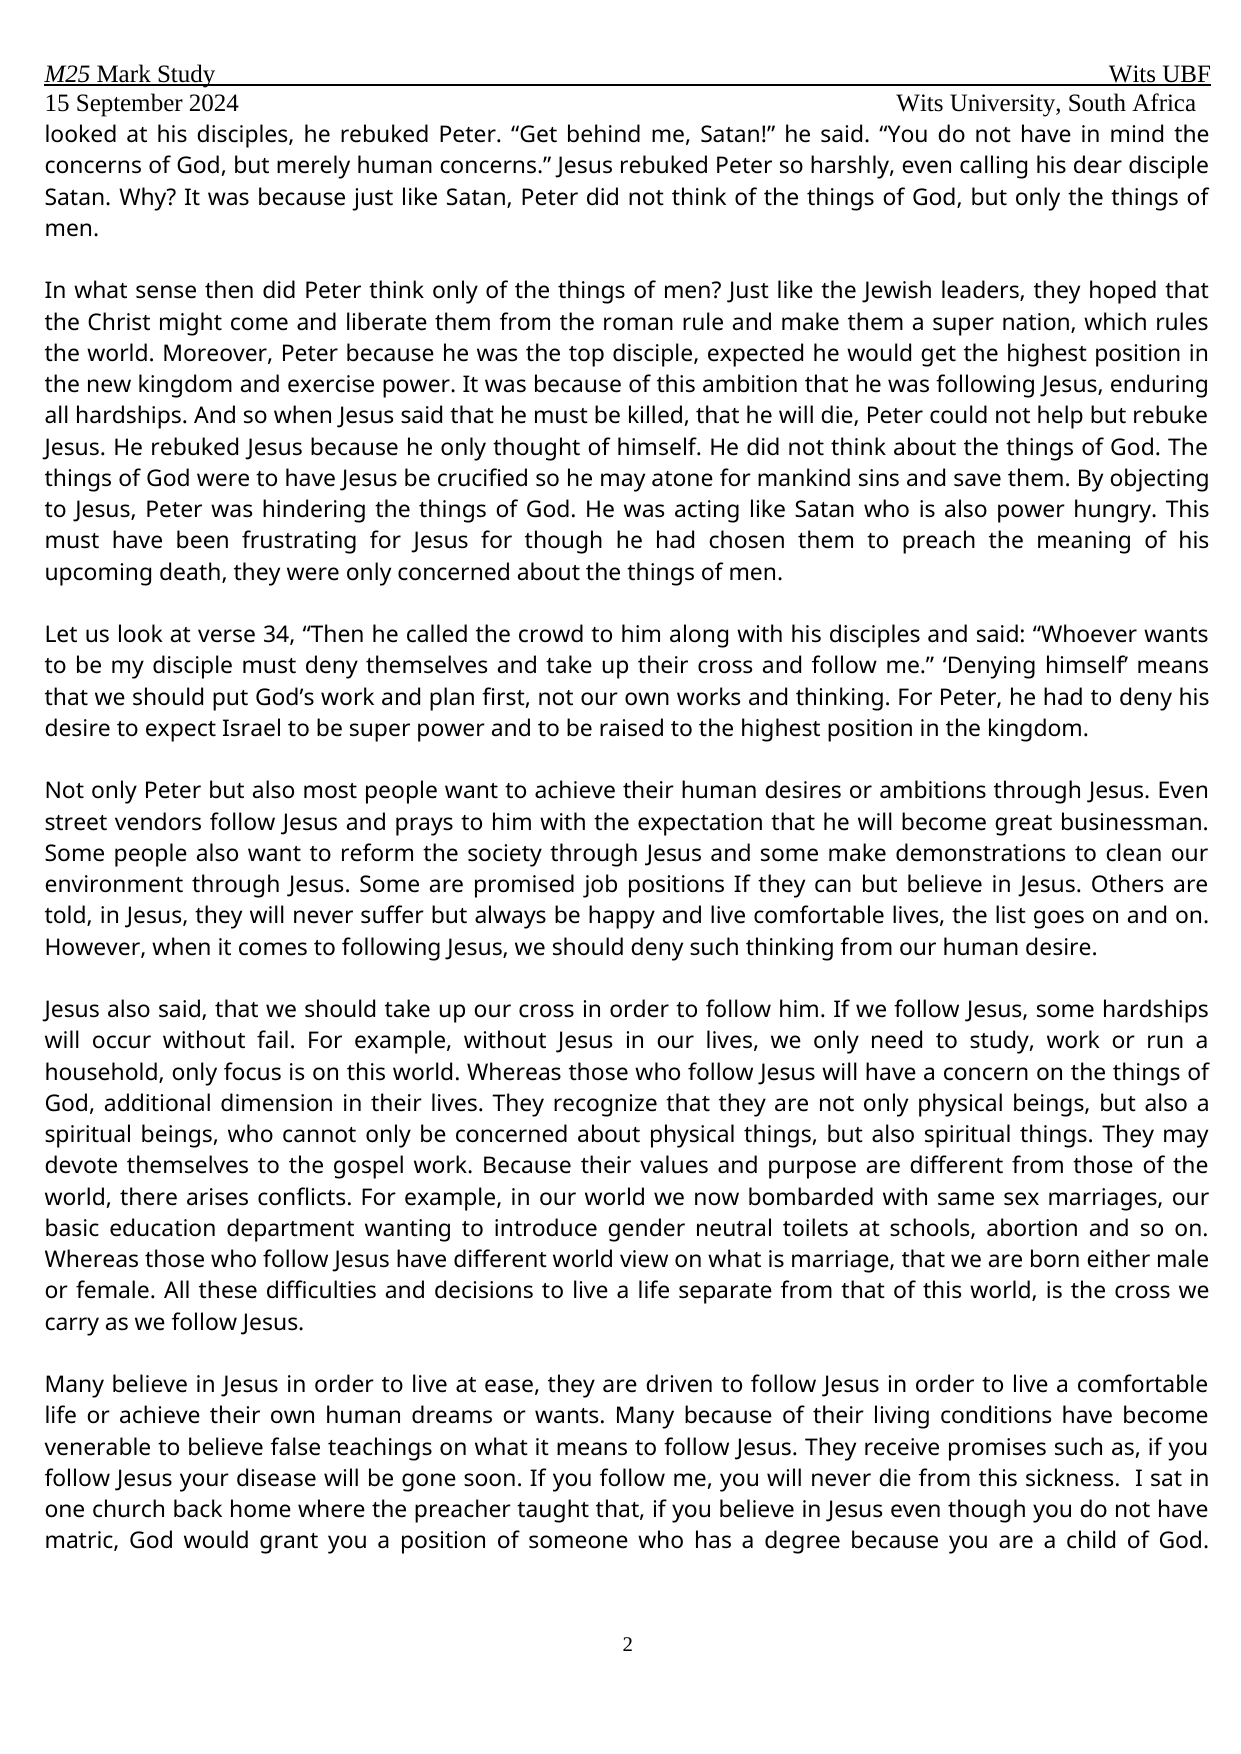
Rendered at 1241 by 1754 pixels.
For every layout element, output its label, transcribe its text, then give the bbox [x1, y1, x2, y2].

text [44, 118, 1211, 243]
text In what sense then did Peter think only of the things of men? Just like the Jewish leaders, they hoped that the Christ might come and liberate them from the roman rule and make them a super nation, which rules the world. Moreover, Peter because he was the top disciple, expected he would get the highest position in the new kingdom and exercise power. It was because of this ambition that he was following Jesus, enduring all hardships. And so when Jesus said that he must be killed, that he will die, Peter could not help but rebuke Jesus. He rebuked Jesus because he only thought of himself. He did not think about the things of God. The things of God were to have Jesus be crucified so he may atone for mankind sins and save them. By objecting to Jesus, Peter was hindering the things of God. He was acting like Satan who is also power hungry. This must have been frustrating for Jesus for though he had chosen them to preach the meaning of his upcoming death, they were only concerned about the things of men. [44, 274, 1211, 587]
text Let us look at verse 34, “Then he called the crowd to him along with his disciples and said: “Whoever wants to be my disciple must deny themselves and take up their cross and follow me.” ‘Denying himself’ means that we should put God’s work and plan first, not our own works and thinking. For Peter, he had to deny his desire to expect Israel to be super power and to be raised to the highest position in the kingdom. [44, 618, 1211, 743]
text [44, 1368, 1211, 1556]
text Not only Peter but also most people want to achieve their human desires or ambitions through Jesus. Even street vendors follow Jesus and prays to him with the expectation that he will become great businessman. Some people also want to reform the society through Jesus and some make demonstrations to clean our environment through Jesus. Some are promised job positions If they can but believe in Jesus. Others are told, in Jesus, they will never suffer but always be happy and live comfortable lives, the list goes on and on. However, when it comes to following Jesus, we should deny such thinking from our human desire. [44, 774, 1211, 962]
text Jesus also said, that we should take up our cross in order to follow him. If we follow Jesus, some hardships will occur without fail. For example, without Jesus in our lives, we only need to study, work or run a household, only focus is on this world. Whereas those who follow Jesus will have a concern on the things of God, additional dimension in their lives. They recognize that they are not only physical beings, but also a spiritual beings, who cannot only be concerned about physical things, but also spiritual things. They may devote themselves to the gospel work. Because their values and purpose are different from those of the world, there arises conflicts. For example, in our world we now bombarded with same sex marriages, our basic education department wanting to introduce gender neutral toilets at schools, abortion and so on. Whereas those who follow Jesus have different world view on what is marriage, that we are born either male or female. All these difficulties and decisions to live a life separate from that of this world, is the cross we carry as we follow Jesus. [44, 993, 1211, 1337]
